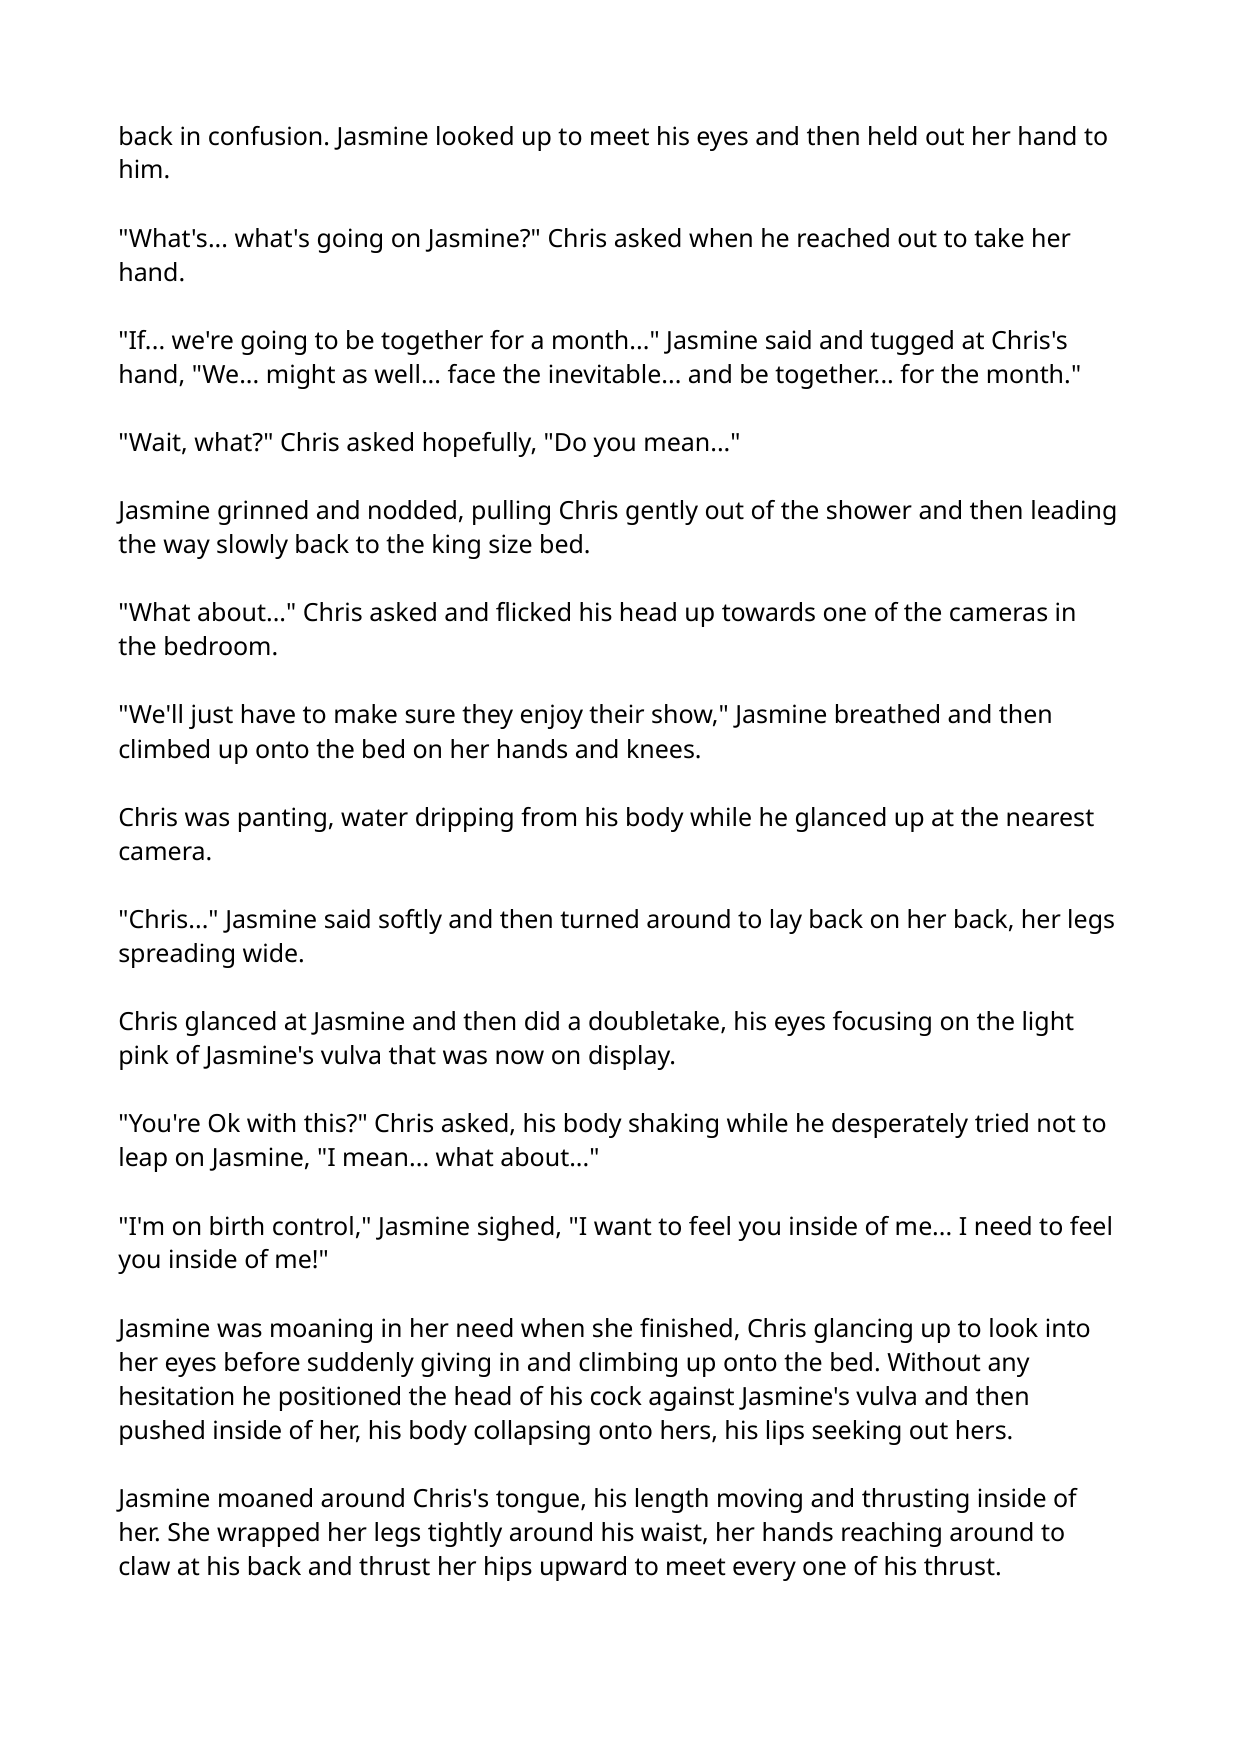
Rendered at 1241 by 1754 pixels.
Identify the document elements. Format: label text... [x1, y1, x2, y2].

text "We'll just have to make sure they enjoy their show," Jasmine breathed and then climbed up onto the bed on her hands and knees. [118, 697, 1122, 765]
text "What about..." Chris asked and flicked his head up towards one of the cameras in the bedroom. [118, 595, 1122, 663]
text "I'm on birth control," Jasmine sighed, "I want to feel you inside of me... I need to feel you inside of me!" [118, 1208, 1122, 1276]
text "You're Ok with this?" Chris asked, his body shaking while he desperately tried not to leap on Jasmine, "I mean... what about..." [118, 1106, 1122, 1174]
text "What's... what's going on Jasmine?" Chris asked when he reached out to take her hand. [118, 220, 1122, 288]
text "Chris..." Jasmine said softly and then turned around to lay back on her back, her legs spreading wide. [118, 902, 1122, 970]
text Jasmine moaned around Chris's tongue, his length moving and thrusting inside of her. She wrapped her legs tightly around his waist, her hands reaching around to claw at his back and thrust her hips upward to meet every one of his thrust. [118, 1481, 1122, 1583]
text "If... we're going to be together for a month..." Jasmine said and tugged at Chris's hand, "We... might as well... face the inevitable... and be together... for the month." [118, 322, 1122, 391]
text Chris glanced at Jasmine and then did a doubletake, his eyes focusing on the light pink of Jasmine's vulva that was now on display. [118, 1004, 1122, 1072]
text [118, 118, 1122, 186]
text Chris was panting, water dripping from his body while he glanced up at the nearest camera. [118, 799, 1122, 867]
text "Wait, what?" Chris asked hopefully, "Do you mean..." [118, 425, 1122, 459]
text Jasmine was moaning in her need when she finished, Chris glancing up to look into her eyes before suddenly giving in and climbing up onto the bed. Without any hesitation he positioned the head of his cock against Jasmine's vulva and then pushed inside of her, his body collapsing onto hers, his lips seeking out hers. [118, 1310, 1122, 1447]
text Jasmine grinned and nodded, pulling Chris gently out of the shower and then leading the way slowly back to the king size bed. [118, 493, 1122, 561]
